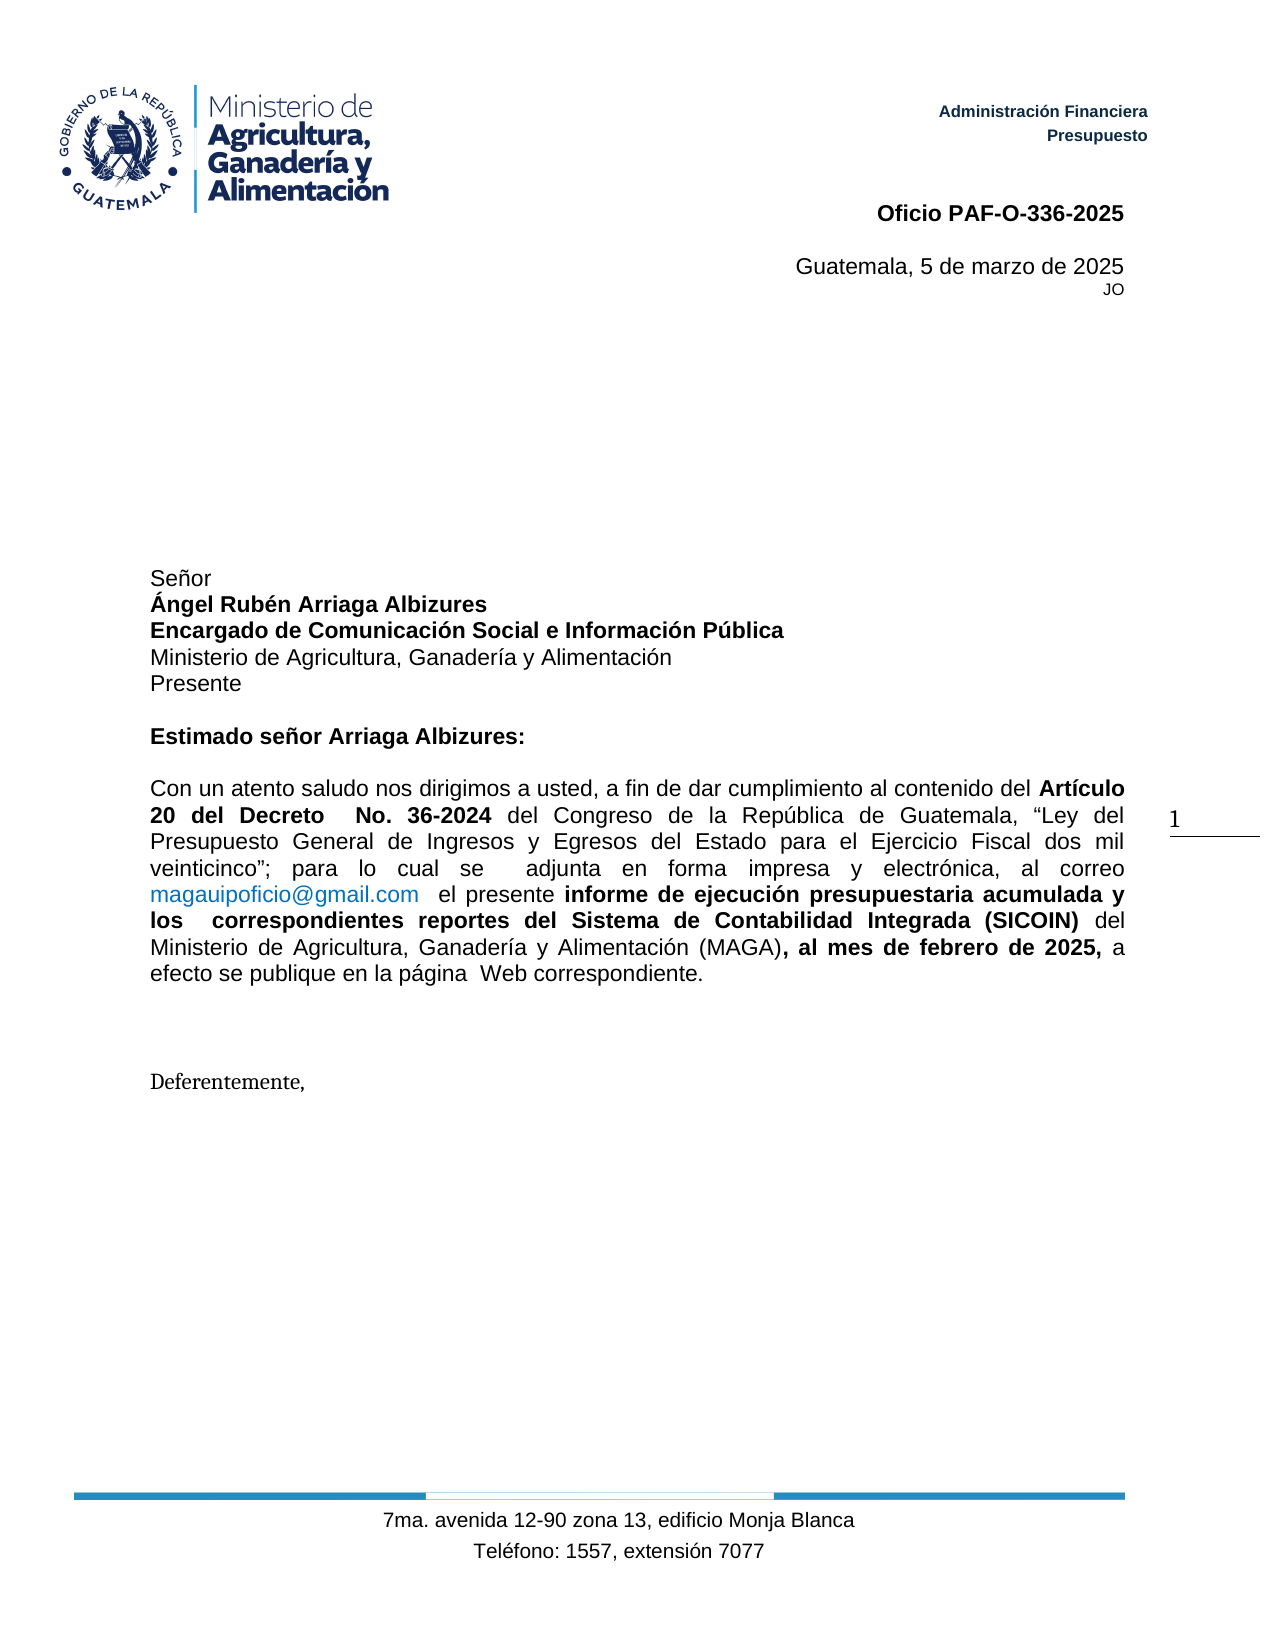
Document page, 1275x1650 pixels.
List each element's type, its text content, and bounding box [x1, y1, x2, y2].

text Estimado señor Arriaga Albizures: [150, 723, 1125, 749]
text Con un atento saludo nos dirigimos a usted, a fin de dar cumplimiento al contenido del Artículo 20 del Decreto No. 36-2024 del Congreso de la República de Guatemala, “Ley del Presupuesto General de Ingresos y Egresos del Estado para el Ejercicio Fiscal dos mil veinticinco”; para lo cual se adjunta en forma impresa y electrónica, al correo magauipoficio@gmail.com el presente informe de ejecución presupuestaria acumulada y los correspondientes reportes del Sistema de Contabilidad Integrada (SICOIN) del Ministerio de Agricultura, Ganadería y Alimentación (MAGA), al mes de febrero de 2025, a efecto se publique en la página Web correspondiente. [150, 775, 1125, 987]
text Presente [150, 670, 1125, 696]
picture [49, 76, 403, 223]
picture [0, 1483, 1237, 1509]
text JO [150, 279, 1125, 299]
text Oficio PAF-O-336-2025 [300, 200, 1125, 253]
text Señor [150, 564, 1125, 591]
text Ángel Rubén Arriaga Albizures [150, 591, 1125, 617]
text Deferentemente, [150, 1068, 1125, 1095]
text Ministerio de Agricultura, Ganadería y Alimentación [150, 644, 1125, 670]
text Encargado de Comunicación Social e Información Pública [150, 617, 1125, 644]
text Guatemala, 5 de marzo de 2025 [300, 253, 1125, 279]
